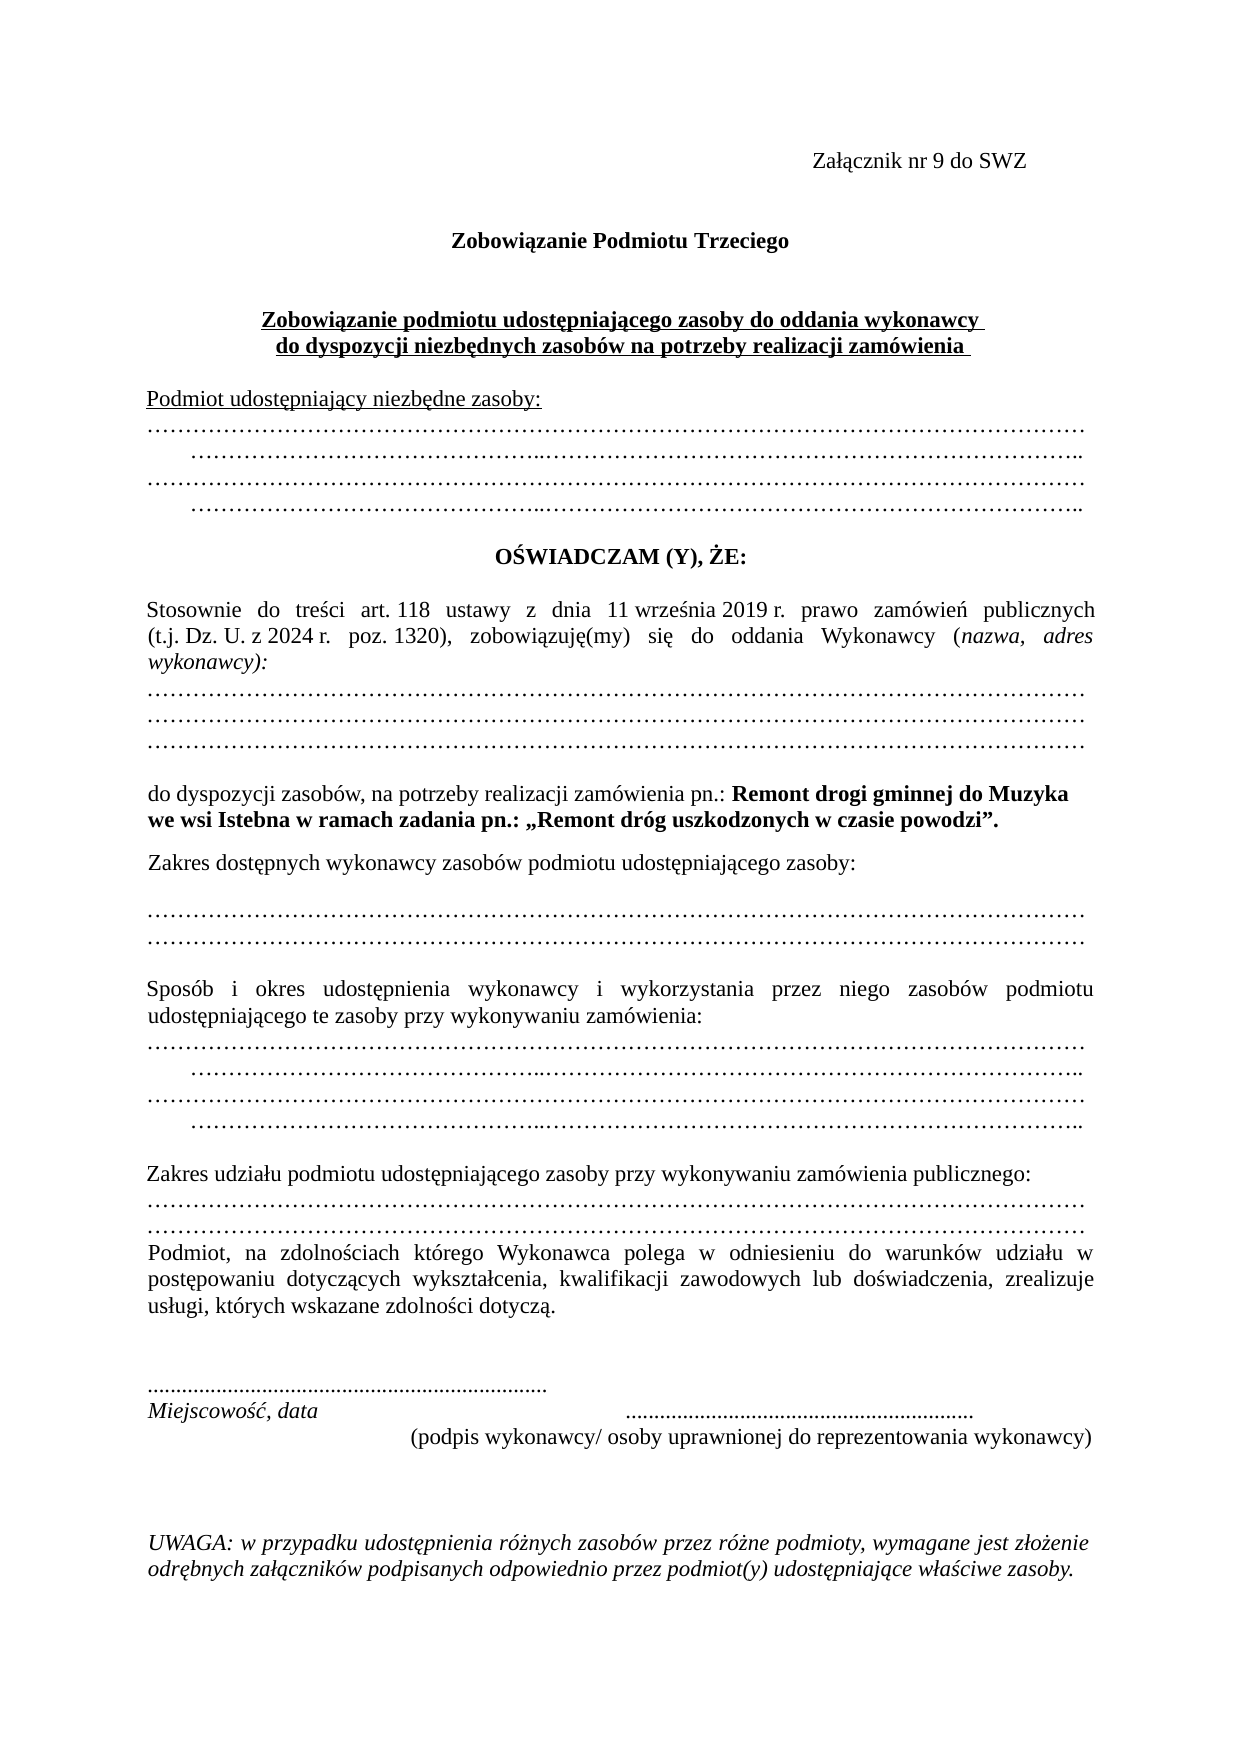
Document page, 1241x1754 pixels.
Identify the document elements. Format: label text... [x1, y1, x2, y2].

text Załącznik nr 9 do SWZ [811, 148, 1093, 174]
text Podmiot udostępniający niezbędne zasoby: [146, 385, 1095, 411]
text Zakres udziału podmiotu udostępniającego zasoby przy wykonywaniu zamówienia publicznego: [146, 1160, 1095, 1186]
text Stosownie do treści art. 118 ustawy z dnia 11 września 2019 r. prawo zamówień publicznych (t.j. Dz. U. z 2024 r. poz. 1320), zobowiązuję(my) się do oddania Wykonawcy (nazwa, adres wykonawcy): [146, 596, 1095, 675]
text do dyspozycji zasobów, na potrzeby realizacji zamówienia pn.: Remont drogi gminnej do Muzyka we wsi Istebna w ramach zadania pn.: „Remont dróg uszkodzonych w czasie powodzi”. [148, 780, 1093, 833]
text ……………………………………………………………………………………………………………………………………………………..…………………………………………………………….. [146, 1081, 1095, 1133]
text …………………………………………………………………………………………………………… [146, 1213, 1095, 1239]
text …………………………………………………………………………………………………………… [146, 727, 1095, 754]
text …………………………………………………………………………………………………………… [146, 923, 1095, 949]
text Miejscowość, data ............................................................. [148, 1397, 1093, 1423]
text OŚWIADCZAM (Y), ŻE: [146, 543, 1095, 569]
text do dyspozycji niezbędnych zasobów na potrzeby realizacji zamówienia [148, 332, 1093, 358]
text UWAGA: w przypadku udostępnienia różnych zasobów przez różne podmioty, wymagane jest złożenie odrębnych załączników podpisanych odpowiednio przez podmiot(y) udostępniające właściwe zasoby. [148, 1529, 1093, 1582]
text ……………………………………………………………………………………………………………………………………………………..…………………………………………………………….. [146, 1028, 1095, 1081]
text (podpis wykonawcy/ osoby uprawnionej do reprezentowania wykonawcy) [148, 1423, 1093, 1450]
text ……………………………………………………………………………………………………………………………………………………..…………………………………………………………….. [146, 464, 1095, 517]
text ……………………………………………………………………………………………………………………………………………………..…………………………………………………………….. [146, 411, 1095, 464]
text …………………………………………………………………………………………………………… [146, 896, 1095, 923]
text ...................................................................... [148, 1371, 1093, 1397]
text Podmiot, na zdolnościach którego Wykonawca polega w odniesieniu do warunków udziału w postępowaniu dotyczących wykształcenia, kwalifikacji zawodowych lub doświadczenia, zrealizuje usługi, których wskazane zdolności dotyczą. [148, 1239, 1095, 1318]
text Zobowiązanie Podmiotu Trzeciego [148, 227, 1093, 253]
text …………………………………………………………………………………………………………… [146, 1186, 1095, 1213]
text Zakres dostępnych wykonawcy zasobów podmiotu udostępniającego zasoby: [148, 849, 1093, 876]
text …………………………………………………………………………………………………………… [146, 701, 1095, 727]
text Sposób i okres udostępnienia wykonawcy i wykorzystania przez niego zasobów podmiotu udostępniającego te zasoby przy wykonywaniu zamówienia: [146, 975, 1095, 1028]
text Zobowiązanie podmiotu udostępniającego zasoby do oddania wykonawcy [148, 306, 1093, 332]
text …………………………………………………………………………………………………………… [146, 675, 1095, 701]
